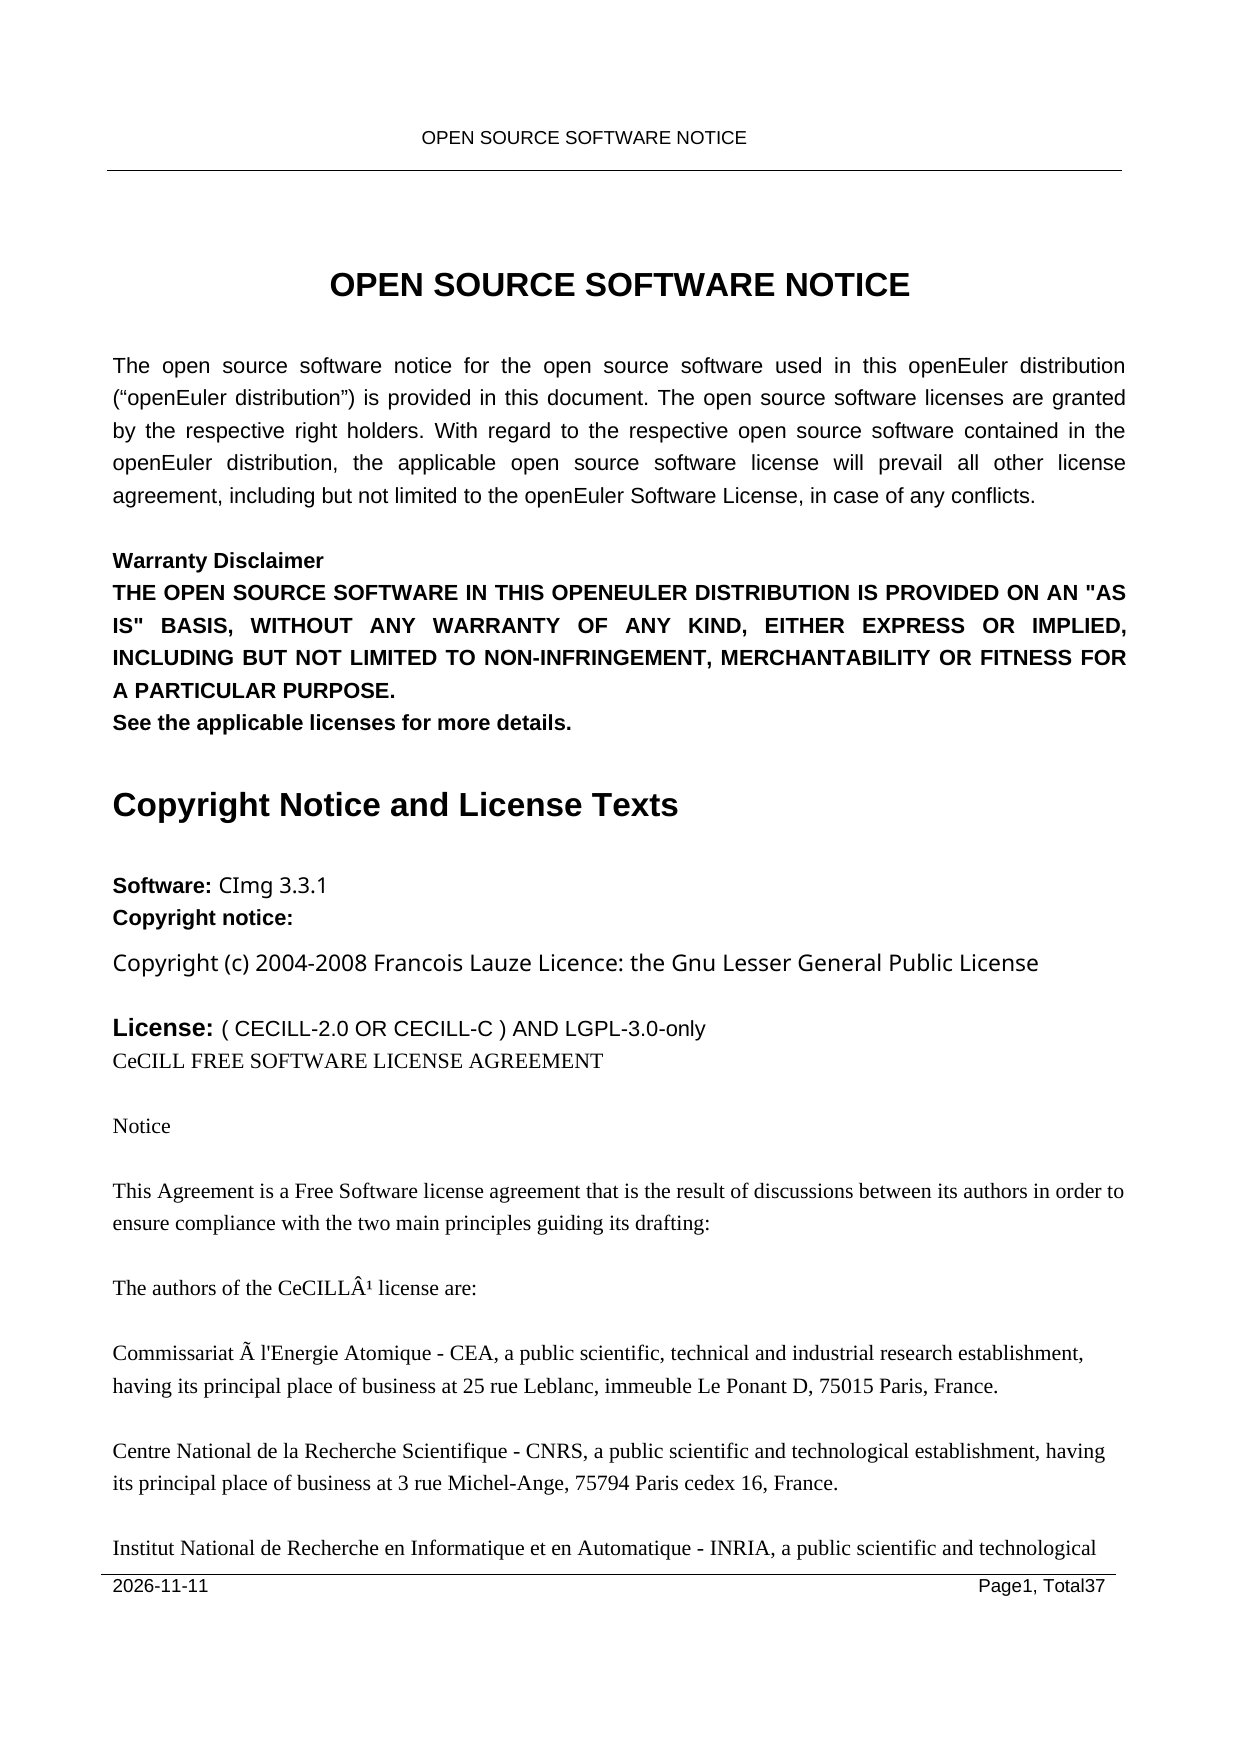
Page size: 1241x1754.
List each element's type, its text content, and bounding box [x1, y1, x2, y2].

text Copyright Notice and License Texts [112, 771, 1128, 836]
text THE OPEN SOURCE SOFTWARE IN THIS OPENEULER DISTRIBUTION IS PROVIDED ON AN "AS IS" BASIS, WITHOUT ANY WARRANTY OF ANY KIND, EITHER EXPRESS OR IMPLIED, INCLUDING BUT NOT LIMITED TO NON-INFRINGEMENT, MERCHANTABILITY OR FITNESS FOR A PARTICULAR PURPOSE. See the applicable licenses for more details. [112, 576, 1128, 739]
title Software: CImg 3.3.1 [112, 869, 1128, 901]
text License: ( CECILL-2.0 OR CECILL-C ) AND LGPL-3.0-only [112, 1012, 1128, 1044]
text OPEN SOURCE SOFTWARE NOTICE [112, 251, 1128, 316]
text Warranty Disclaimer [112, 544, 1128, 576]
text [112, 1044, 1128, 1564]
text Copyright (c) 2004-2008 Francois Lauze Licence: the Gnu Lesser General Public License [112, 947, 1128, 1012]
text The open source software notice for the open source software used in this openEuler distribution (“openEuler distribution”) is provided in this document. The open source software licenses are granted by the respective right holders. With regard to the respective open source software contained in the openEuler distribution, the applicable open source software license will prevail all other license agreement, including but not limited to the openEuler Software License, in case of any conflicts. [112, 349, 1128, 511]
text Copyright notice: [112, 901, 1128, 934]
